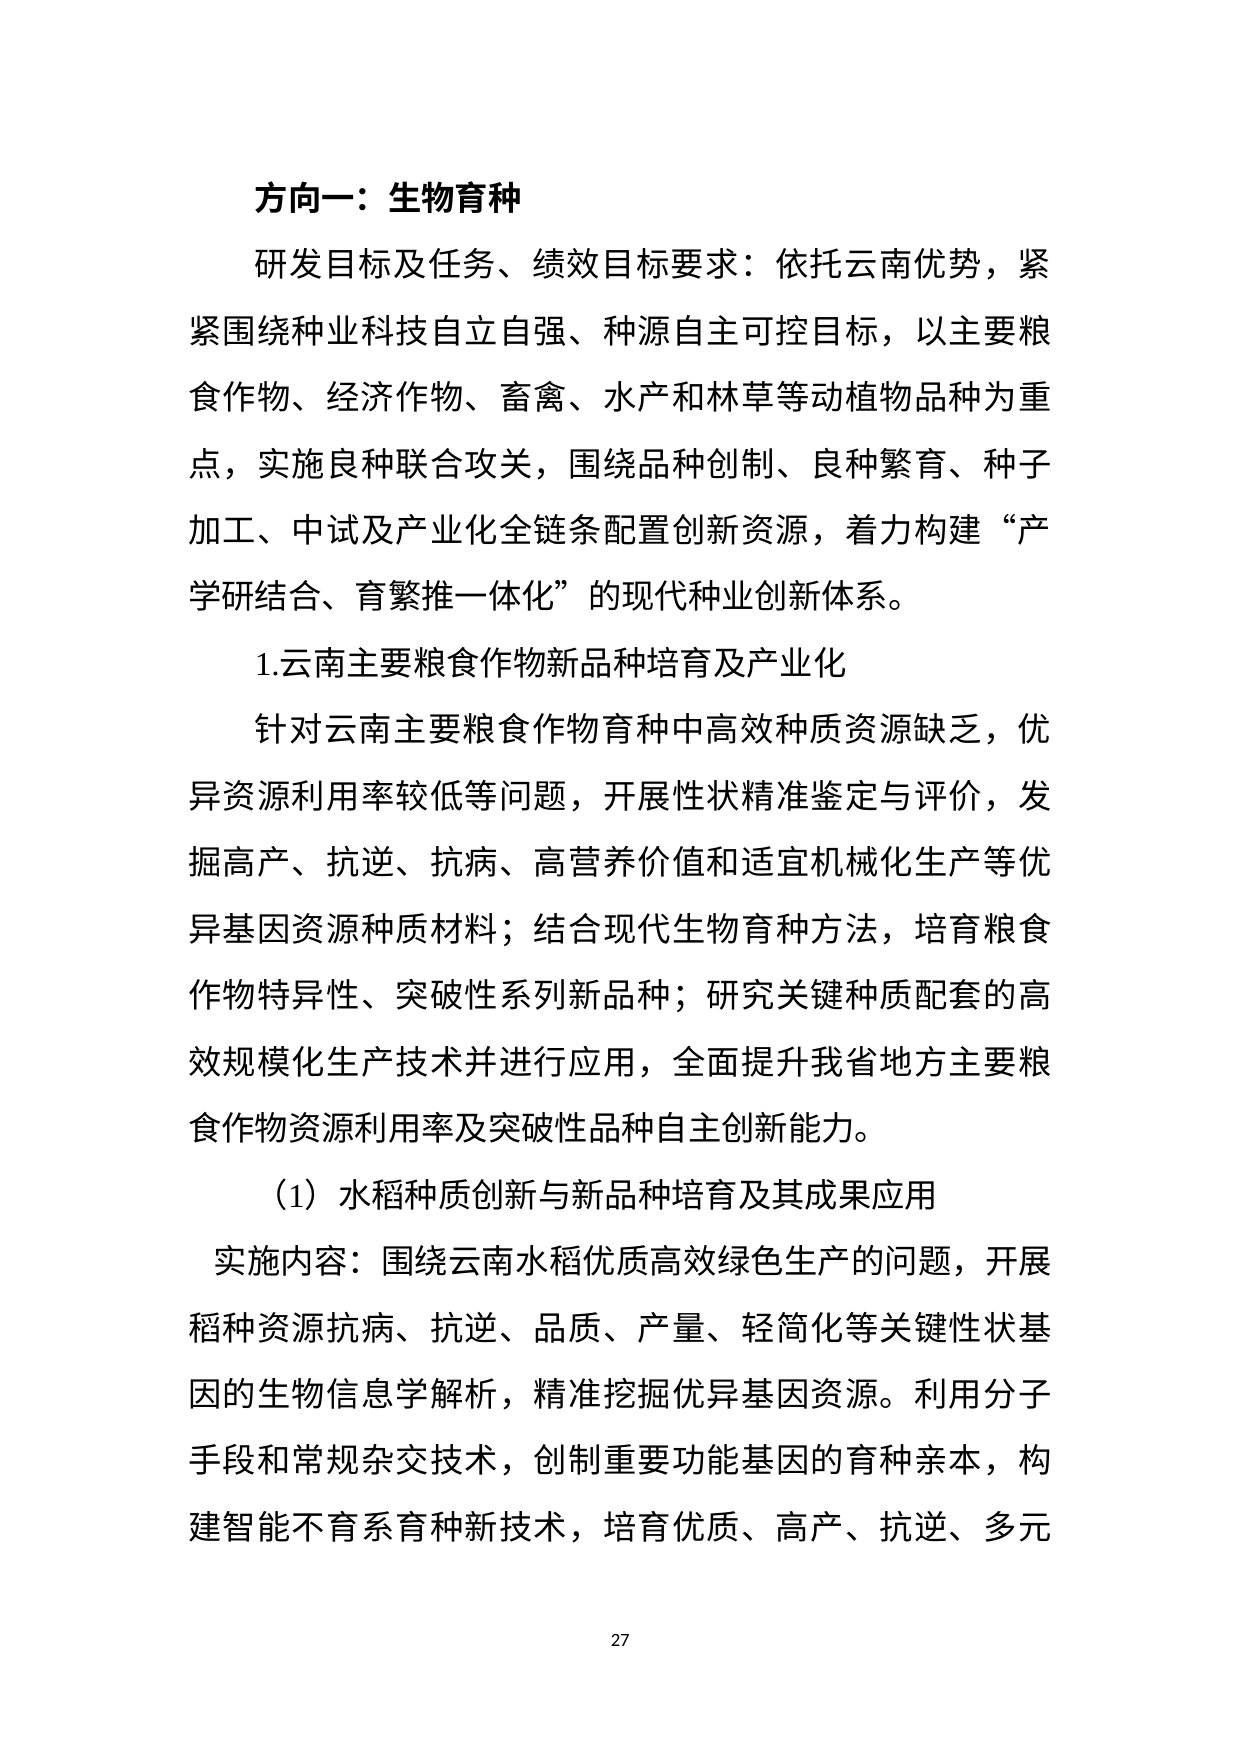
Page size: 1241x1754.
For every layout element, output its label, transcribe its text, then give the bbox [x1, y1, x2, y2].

text （1）水稻种质创新与新品种培育及其成果应用 [188, 1159, 1052, 1226]
text 针对云南主要粮食作物育种中高效种质资源缺乏，优异资源利用率较低等问题，开展性状精准鉴定与评价，发掘高产、抗逆、抗病、高营养价值和适宜机械化生产等优异基因资源种质材料；结合现代生物育种方法，培育粮食作物特异性、突破性系列新品种；研究关键种质配套的高效规模化生产技术并进行应用，全面提升我省地方主要粮食作物资源利用率及突破性品种自主创新能力。 [188, 694, 1052, 1159]
text 方向一：生物育种 [188, 162, 1052, 229]
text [188, 1226, 1052, 1558]
text 研发目标及任务、绩效目标要求：依托云南优势，紧紧围绕种业科技自立自强、种源自主可控目标，以主要粮食作物、经济作物、畜禽、水产和林草等动植物品种为重点，实施良种联合攻关，围绕品种创制、良种繁育、种子加工、中试及产业化全链条配置创新资源，着力构建“产学研结合、育繁推一体化”的现代种业创新体系。 [188, 229, 1052, 628]
text 1.云南主要粮食作物新品种培育及产业化 [188, 628, 1052, 694]
